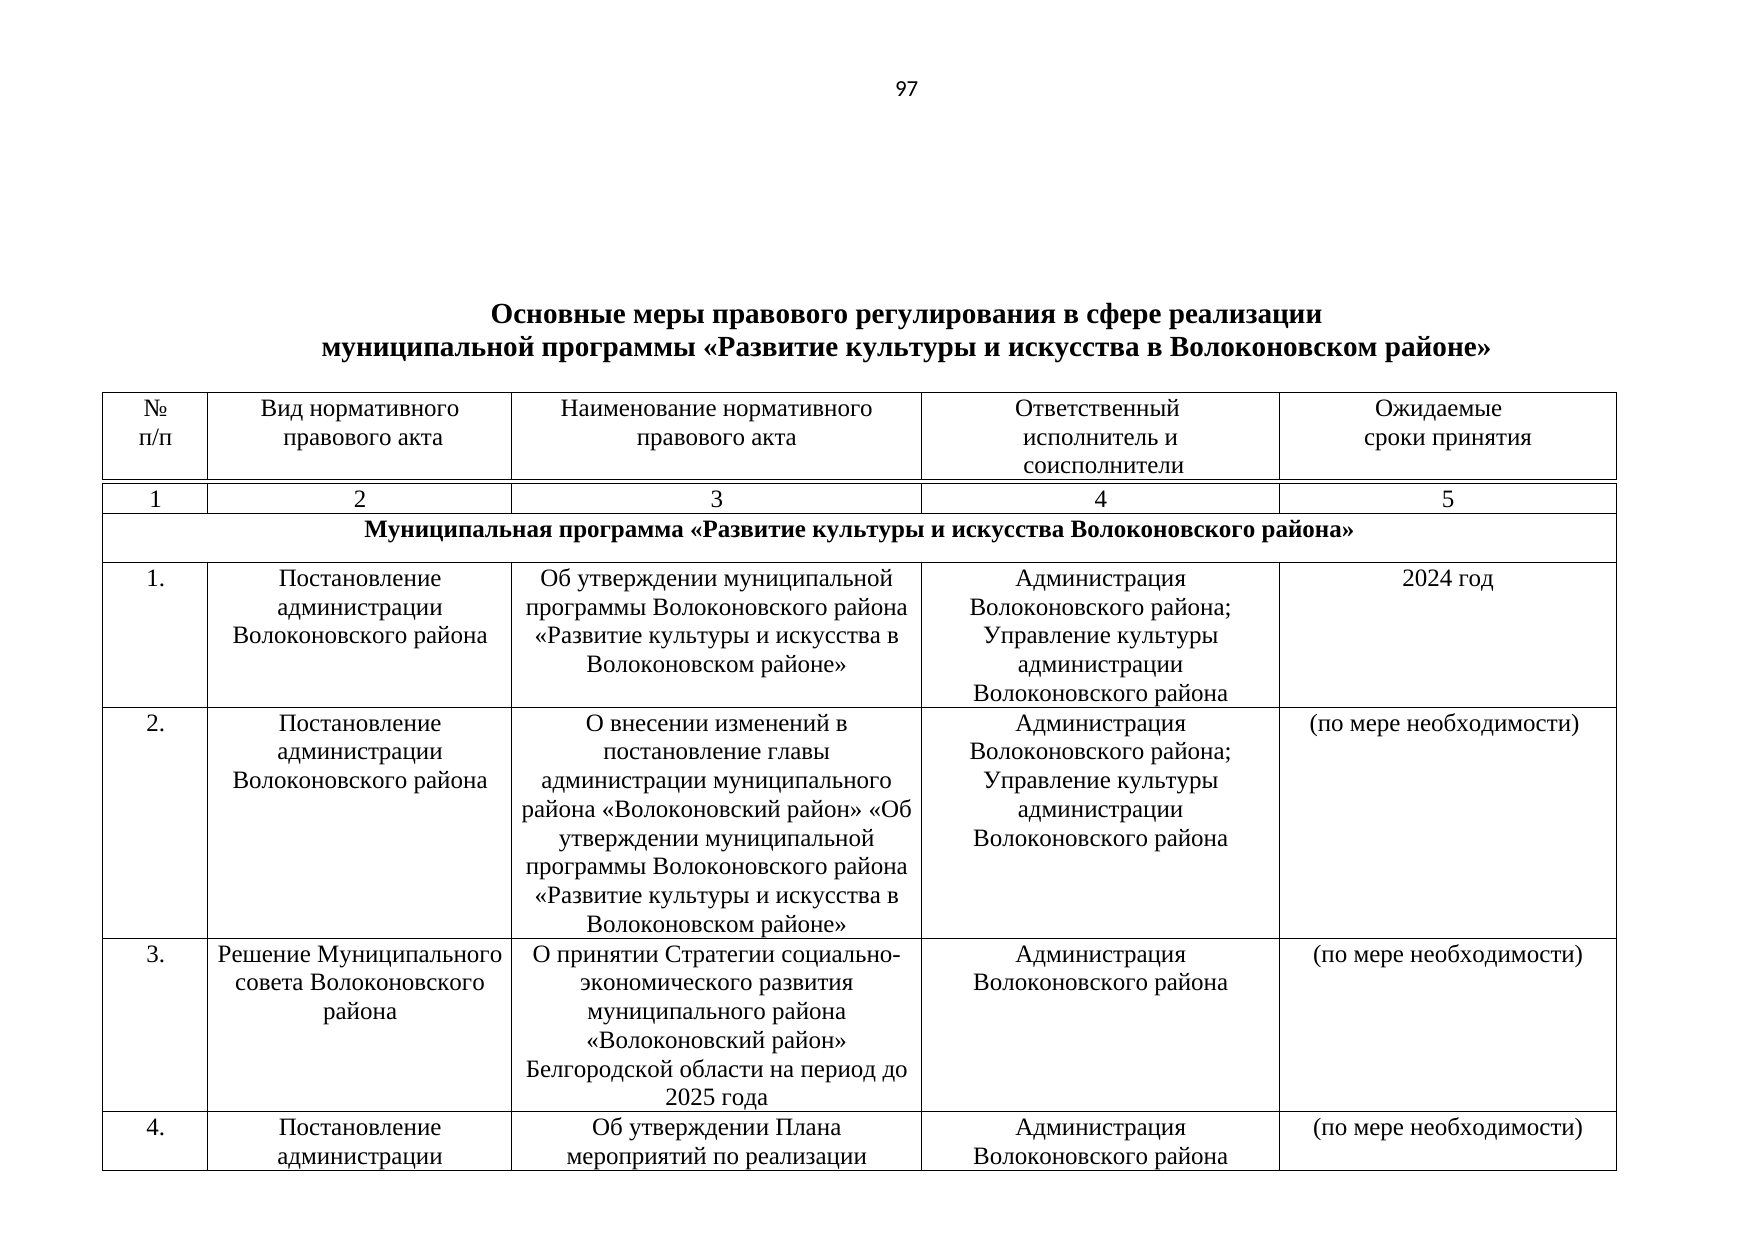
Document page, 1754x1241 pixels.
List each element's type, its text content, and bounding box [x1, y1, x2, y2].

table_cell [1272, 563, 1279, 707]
table_cell Об утверждении муниципальной программы Волоконовского района «Развитие культуры и искусства в Волоконовском районе» [512, 563, 921, 707]
table_cell (по мере необходимости) [1280, 708, 1616, 938]
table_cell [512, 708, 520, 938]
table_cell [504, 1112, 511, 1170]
table_cell 2. [103, 708, 207, 938]
table_header 4 [922, 484, 1279, 513]
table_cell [208, 708, 511, 938]
table_header Вид нормативного правового акта [208, 393, 511, 479]
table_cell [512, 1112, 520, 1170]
text муниципальной программы «Развитие культуры и искусства в Волоконовском районе» [118, 329, 1695, 363]
table_cell (по мере необходимости) [1280, 939, 1616, 1111]
table_header 3 [512, 484, 921, 513]
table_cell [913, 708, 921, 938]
text Основные меры правового регулирования в сфере реализации [118, 296, 1695, 329]
table_cell 3. [103, 939, 207, 1111]
table_cell Постановление администрации Волоконовского района [208, 563, 511, 707]
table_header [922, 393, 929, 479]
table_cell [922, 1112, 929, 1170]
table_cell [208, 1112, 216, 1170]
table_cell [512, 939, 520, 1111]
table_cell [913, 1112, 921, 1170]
table_cell Администрация Волоконовского района [922, 939, 1279, 1111]
table_cell 4. [103, 1112, 207, 1170]
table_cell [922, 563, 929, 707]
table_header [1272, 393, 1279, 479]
table_cell Муниципальная программа «Развитие культуры и искусства Волоконовского района» [103, 514, 1616, 562]
table_cell (по мере необходимости) [1280, 1112, 1616, 1170]
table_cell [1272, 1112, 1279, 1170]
table_cell Администрация Волоконовского района; Управление культуры администрации Волоконовского района [922, 708, 1279, 938]
table_header № п/п [103, 393, 207, 479]
table_cell 1. [103, 563, 207, 707]
table_cell Решение Муниципального совета Волоконовского района [208, 939, 511, 1111]
table_header 5 [1280, 484, 1616, 513]
table_header Наименование нормативного правового акта [512, 393, 921, 479]
table_cell 2024 год [1280, 563, 1616, 707]
table_header 2 [208, 484, 511, 513]
table_header Ожидаемые сроки принятия [1280, 393, 1616, 479]
table_header 1 [103, 484, 207, 513]
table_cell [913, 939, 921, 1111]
